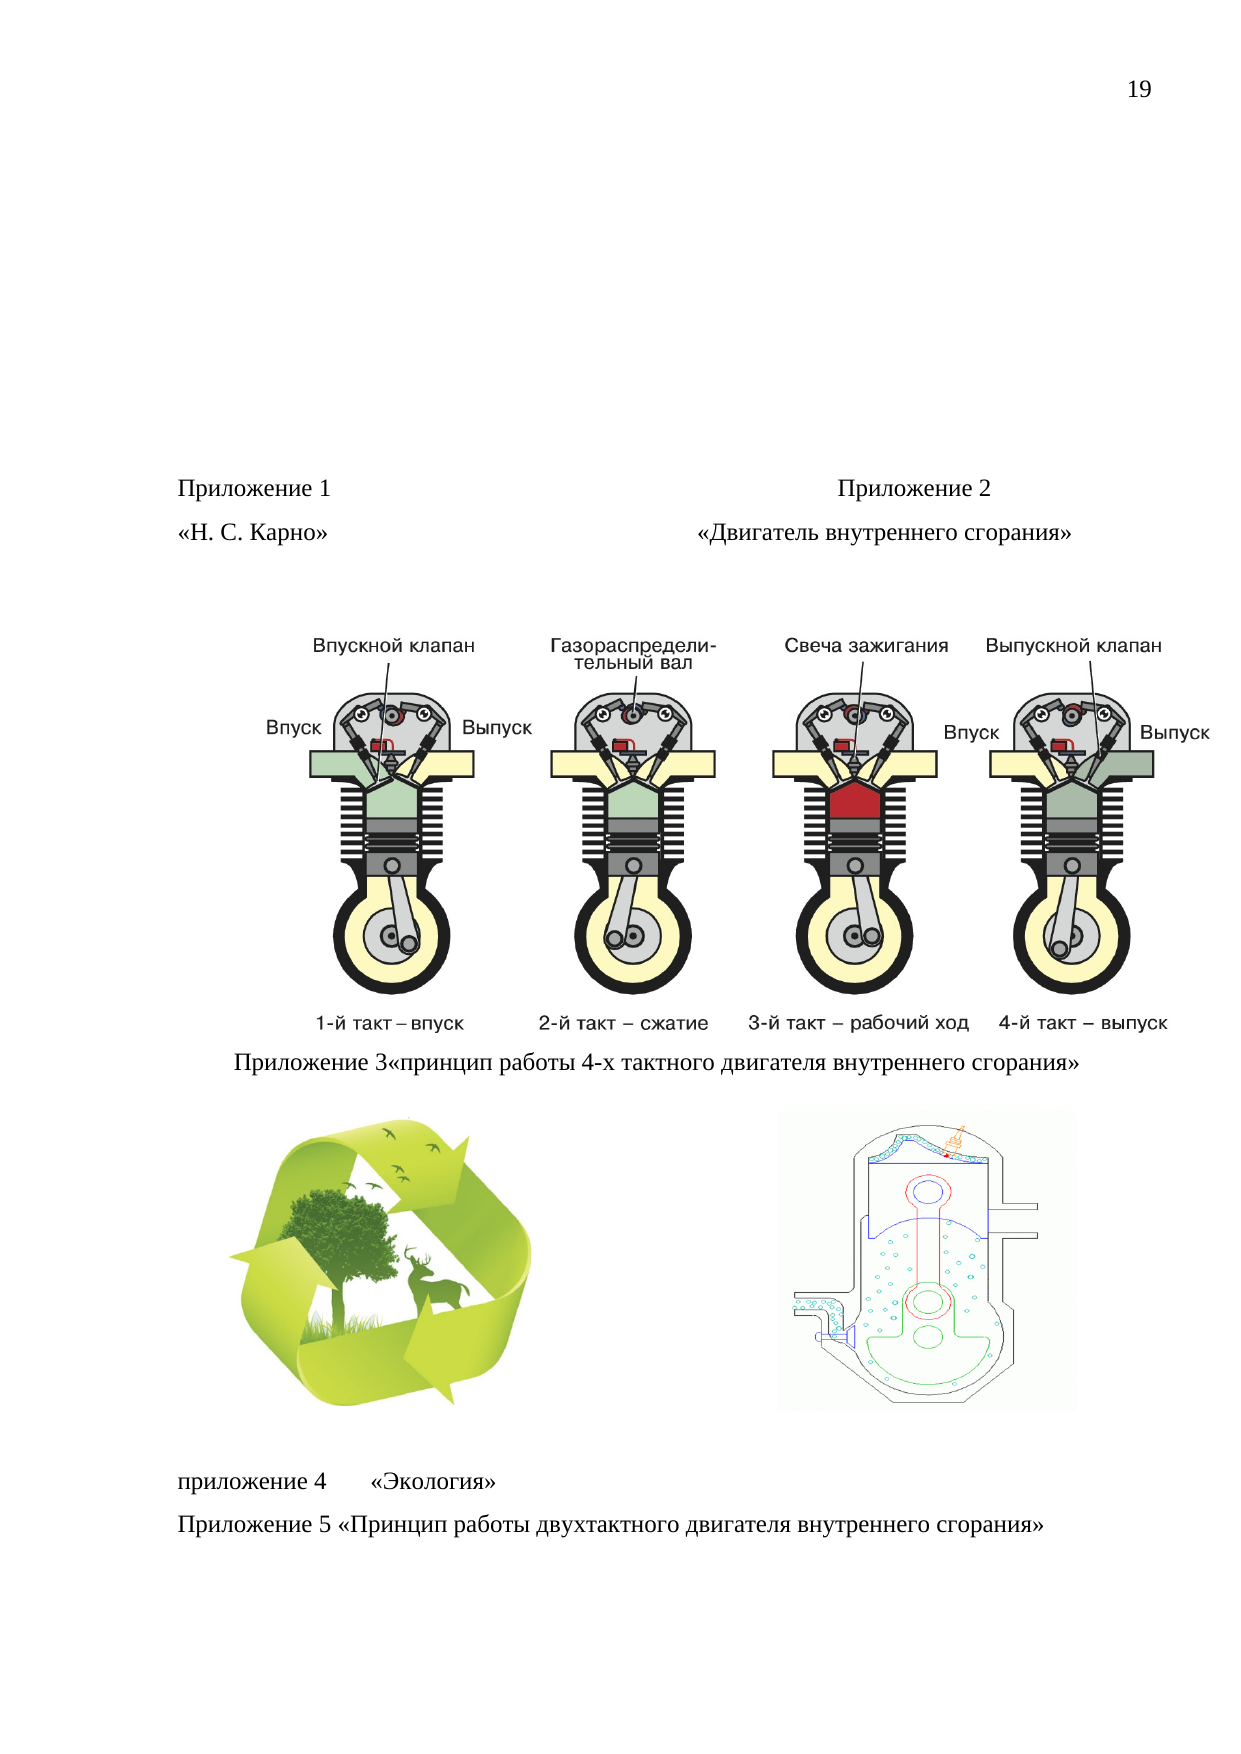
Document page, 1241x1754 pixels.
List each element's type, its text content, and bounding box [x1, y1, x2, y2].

picture [228, 1117, 532, 1406]
picture [265, 636, 1210, 1033]
picture [778, 1111, 1077, 1411]
text Приложение 1 Приложение 2 «Н. С. Карно» «Двигатель внутреннего сгорания» [177, 473, 1152, 545]
text приложение 4 «Экология» Приложение 5 «Принцип работы двухтактного двигателя внутреннего сгорания» [177, 1466, 1152, 1538]
